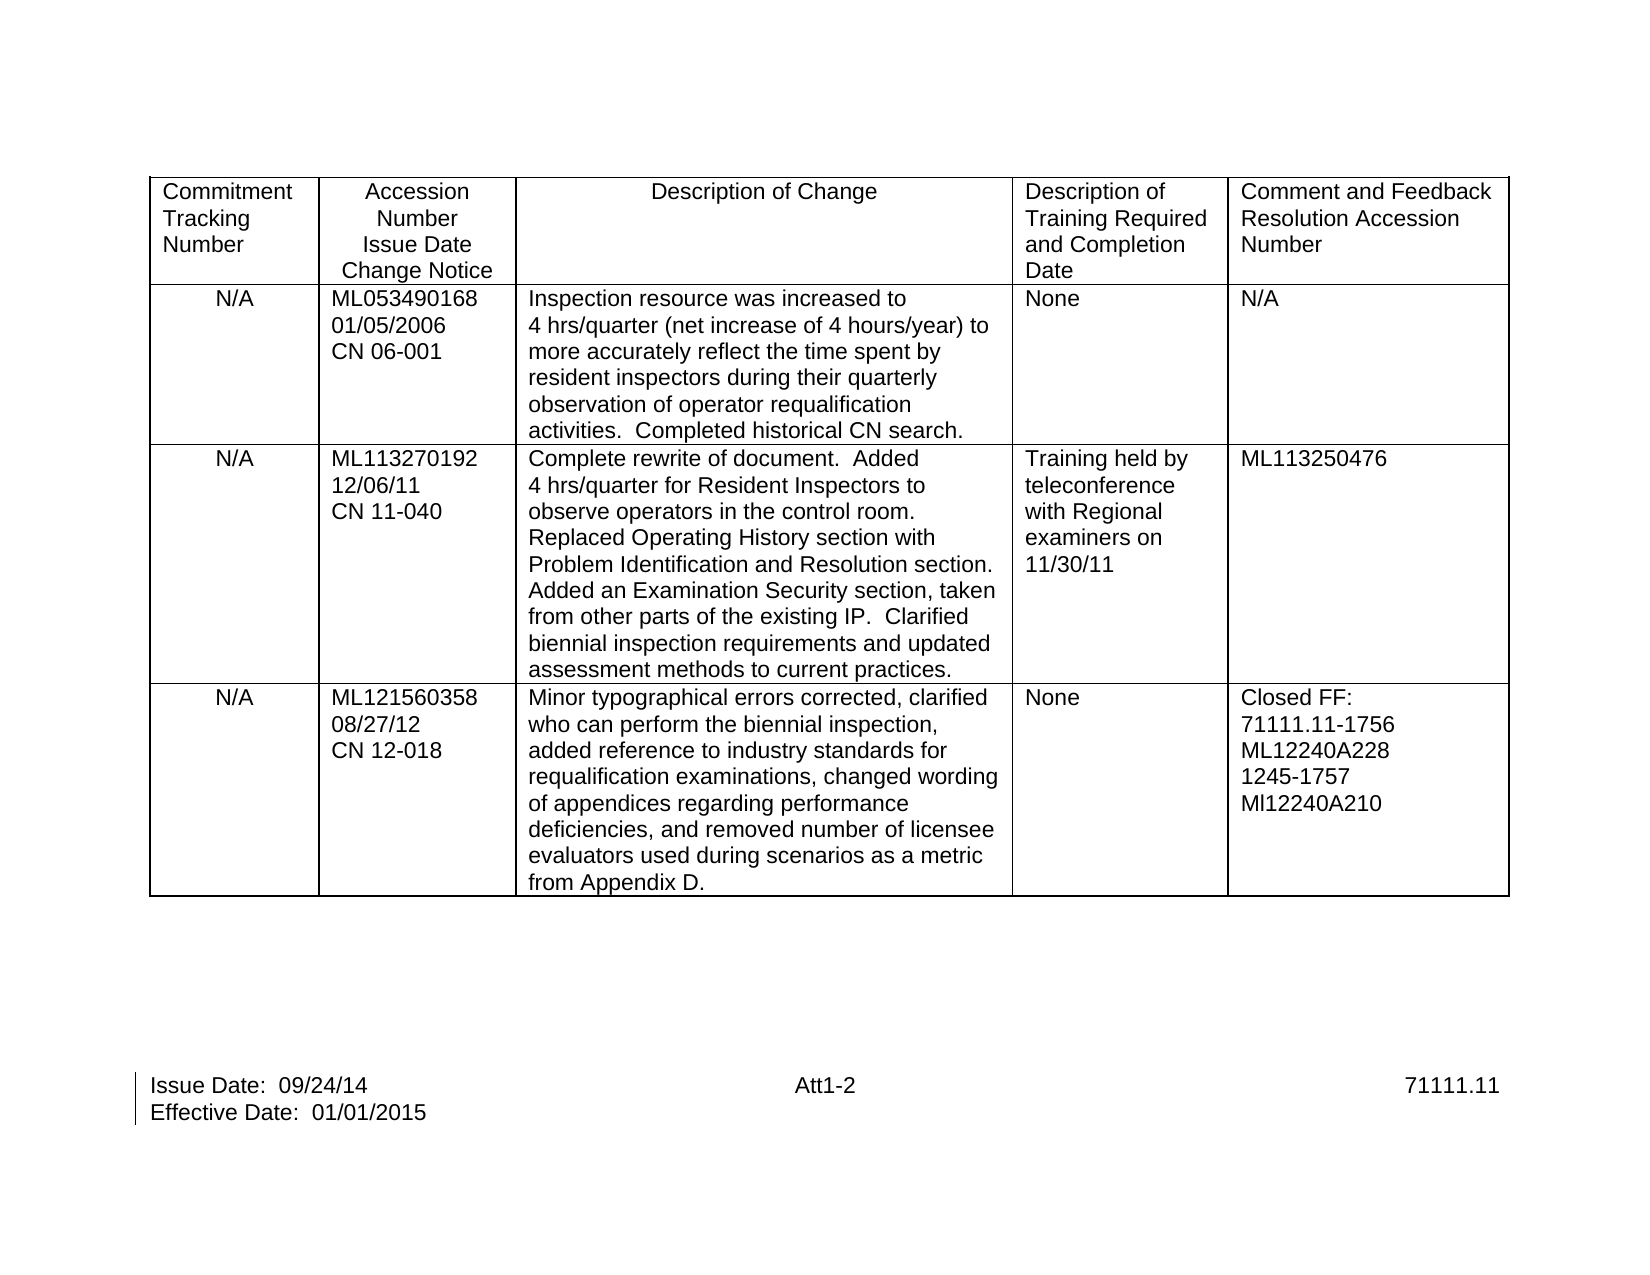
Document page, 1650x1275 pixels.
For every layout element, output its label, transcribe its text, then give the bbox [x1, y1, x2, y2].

table_cell N/A [151, 445, 318, 682]
table_cell Minor typographical errors corrected, clarified who can perform the biennial inspection, added reference to industry standards for requalification examinations, changed wording of appendices regarding performance deficiencies, and removed number of licensee evaluators used during scenarios as a metric from Appendix D. [517, 684, 1012, 895]
table_cell ML053490168 01/05/2006 CN 06-001 [320, 285, 515, 443]
table_header Comment and Feedback Resolution Accession Number [1229, 178, 1508, 283]
table_header Description of Training Required and Completion Date [1013, 178, 1227, 283]
table_cell None [1013, 684, 1227, 895]
table_cell None [1013, 285, 1227, 443]
table_cell N/A [151, 285, 318, 443]
table_cell ML121560358 08/27/12 CN 12-018 [320, 684, 515, 895]
table_cell ML113250476 [1229, 445, 1508, 682]
table_cell Inspection resource was increased to 4 hrs/quarter (net increase of 4 hours/year) to more accurately reflect the time spent by resident inspectors during their quarterly observation of operator requalification activities. Completed historical CN search. [517, 285, 1012, 443]
table_cell N/A [151, 684, 318, 895]
table_cell Closed FF: 71111.11-1756 ML12240A228 1245-1757 Ml12240A210 [1229, 684, 1508, 895]
table_cell Training held by teleconference with Regional examiners on 11/30/11 [1013, 445, 1227, 682]
table_cell N/A [1229, 285, 1508, 443]
table_header Accession Number Issue Date Change Notice [320, 178, 515, 283]
table_cell Complete rewrite of document. Added 4 hrs/quarter for Resident Inspectors to observe operators in the control room. Replaced Operating History section with Problem Identification and Resolution section. Added an Examination Security section, taken from other parts of the existing IP. Clarified biennial inspection requirements and updated assessment methods to current practices. [517, 445, 1012, 682]
table_header Description of Change [517, 178, 1012, 283]
table_header Commitment Tracking Number [151, 178, 318, 283]
table_cell ML113270192 12/06/11 CN 11-040 [320, 445, 515, 682]
